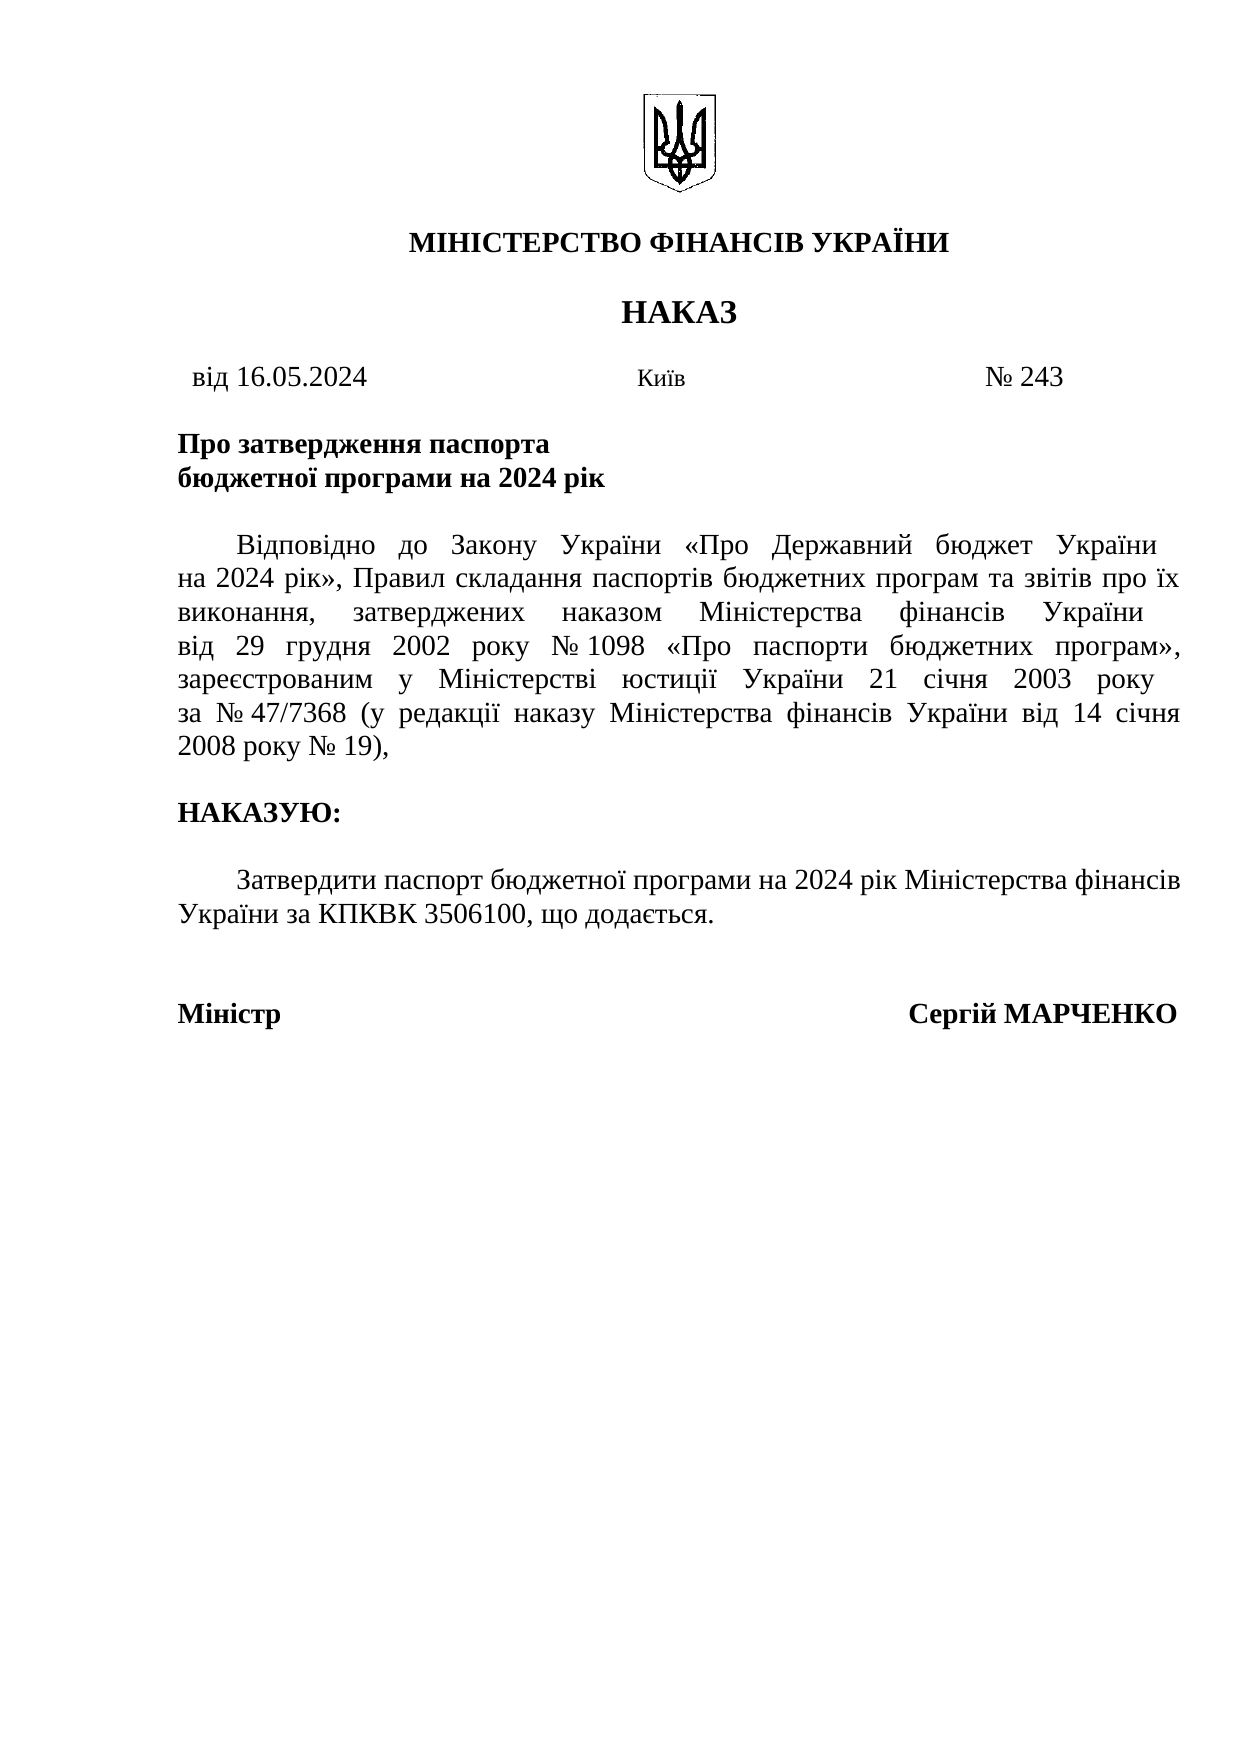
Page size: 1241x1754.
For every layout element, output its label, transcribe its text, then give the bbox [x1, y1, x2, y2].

text МІНІСТЕРСТВО ФІНАНСІВ УКРАЇНИ [177, 225, 1181, 259]
text від 16.05.2024 Київ № 243 [177, 359, 1181, 393]
text Відповідно до Закону України «Про Державний бюджет України на 2024 рік», Правил складання паспортів бюджетних програм та звітів про їх виконання, затверджених наказом Міністерства фінансів України від 29 грудня 2002 року № 1098 «Про паспорти бюджетних програм», зареєстрованим у Міністерстві юстиції України 21 січня 2003 року за № 47/7368 (у редакції наказу Міністерства фінансів України від 14 січня 2008 року № 19), [177, 527, 1181, 762]
picture [630, 88, 728, 197]
text НАКАЗУЮ: [177, 795, 1181, 829]
text Про затвердження паспорта [177, 426, 1181, 460]
text Затвердити паспорт бюджетної програми на 2024 рік Міністерства фінансів України за КПКВК 3506100, що додається. [177, 862, 1181, 929]
text бюджетної програми на 2024 рік [177, 460, 1181, 493]
text НАКАЗ [177, 292, 1181, 331]
